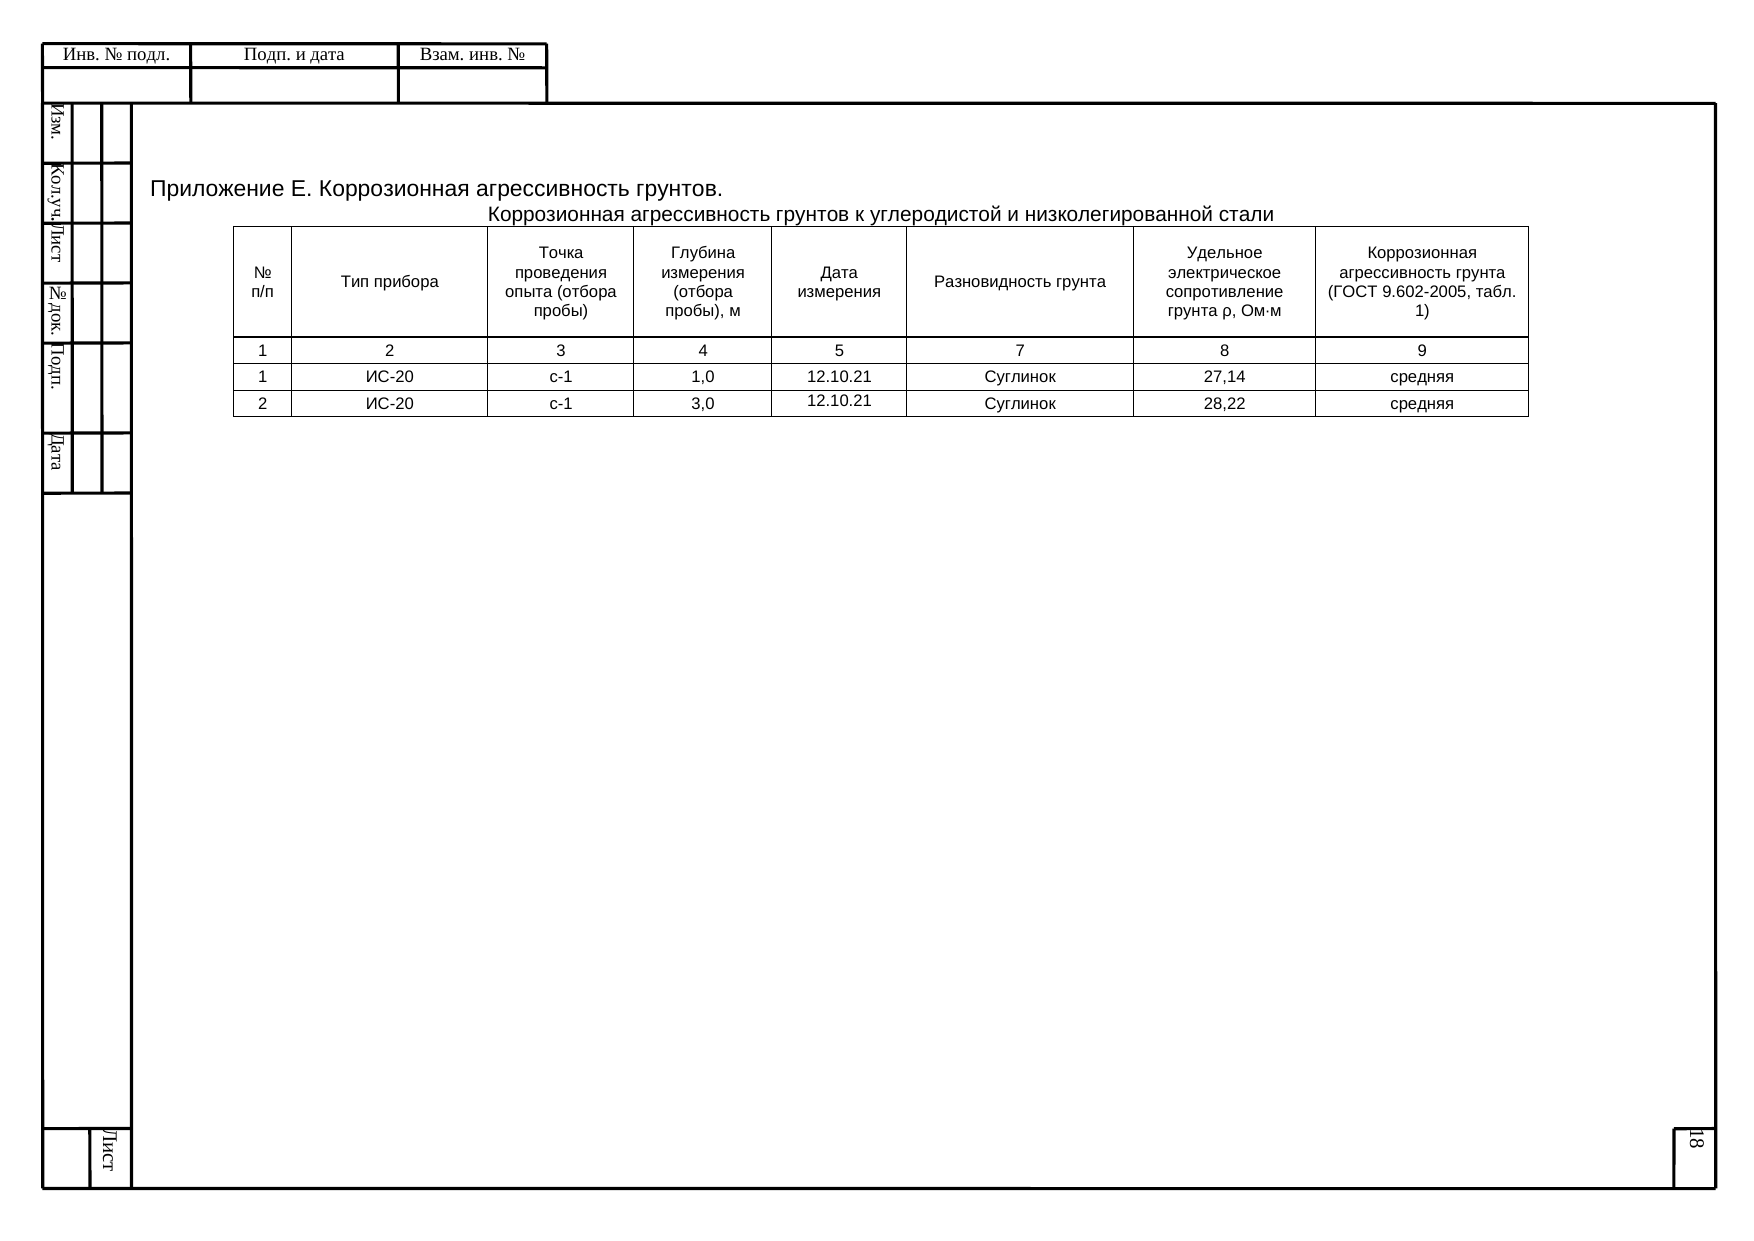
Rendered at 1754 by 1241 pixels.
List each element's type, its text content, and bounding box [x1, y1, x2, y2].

table_cell 7 [907, 338, 1133, 363]
table_cell 3,0 [634, 391, 771, 416]
table_header Точка проведения опыта (отбора пробы) [488, 227, 633, 336]
table_cell Суглинок [907, 364, 1133, 389]
table_cell 4 [634, 338, 771, 363]
table_cell 12.10.21 [772, 391, 906, 416]
text Приложение Е. Коррозионная агрессивность грунтов. [150, 175, 1612, 202]
table_cell с-1 [488, 364, 633, 389]
table_header Разновидность грунта [907, 227, 1133, 336]
table_cell средняя [1316, 391, 1528, 416]
table_cell 3 [488, 338, 633, 363]
table_header Дата измерения [772, 227, 906, 336]
table_cell 2 [292, 338, 487, 363]
table_cell 9 [1316, 338, 1528, 363]
table_cell 5 [772, 338, 906, 363]
table_cell 27,14 [1134, 364, 1315, 389]
table_header Удельное электрическое сопротивление грунта ρ, Ом∙м [1134, 227, 1315, 336]
table_cell 28,22 [1134, 391, 1315, 416]
table_header № п/п [234, 227, 291, 336]
table_cell ИС-20 [292, 391, 487, 416]
table_cell средняя [1316, 364, 1528, 389]
table_cell Суглинок [907, 391, 1133, 416]
table_cell с-1 [488, 391, 633, 416]
table_header Коррозионная агрессивность грунта (ГОСТ 9.602-2005, табл. 1) [1316, 227, 1528, 336]
table_header Тип прибора [292, 227, 487, 336]
table_cell 1,0 [634, 364, 771, 389]
table_cell 1 [234, 364, 291, 389]
table_cell 12.10.21 [772, 364, 906, 389]
table_cell 1 [234, 338, 291, 363]
table_cell 8 [1134, 338, 1315, 363]
table_cell ИС-20 [292, 364, 487, 389]
table_header Глубина измерения (отбора пробы), м [634, 227, 771, 336]
text Коррозионная агрессивность грунтов к углеродистой и низколегированной стали [150, 202, 1612, 226]
table_cell 2 [234, 391, 291, 416]
